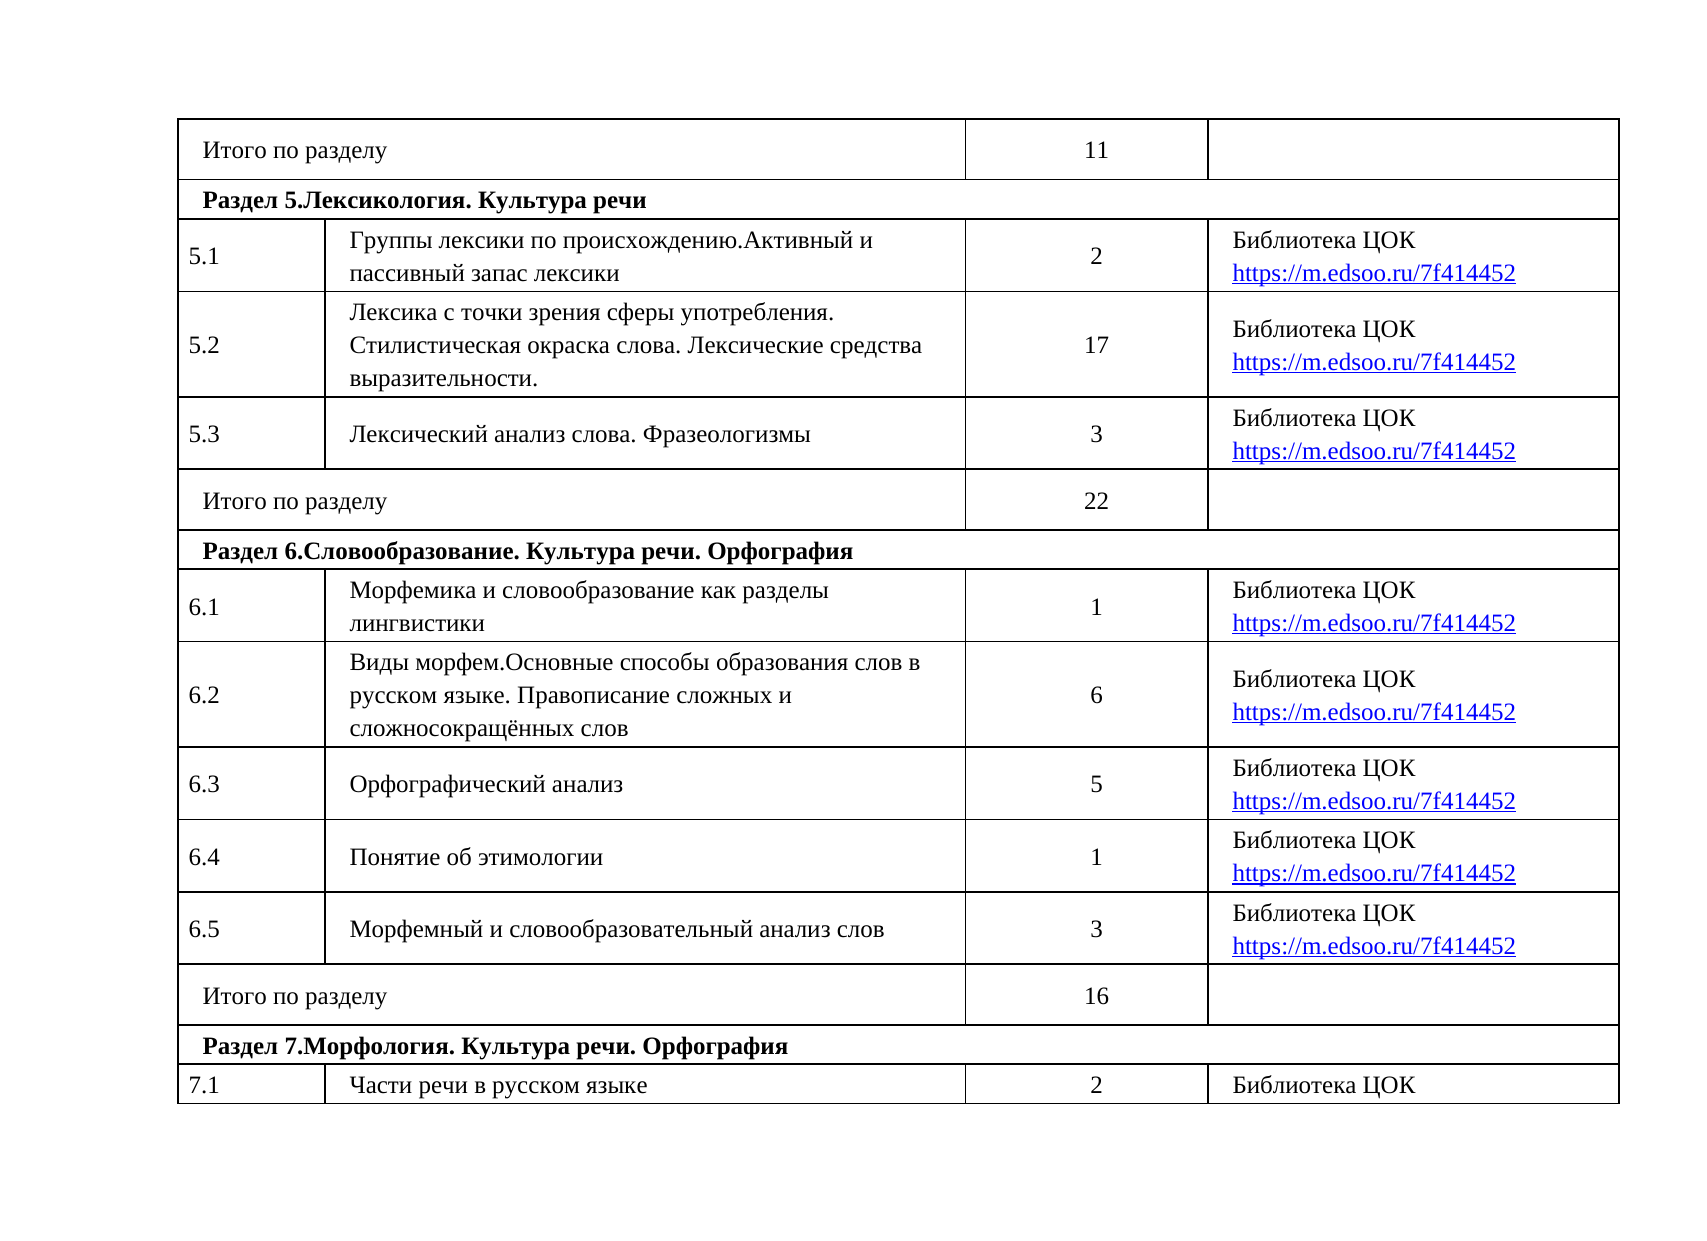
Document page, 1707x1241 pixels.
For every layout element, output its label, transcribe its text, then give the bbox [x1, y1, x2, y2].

table_cell 5.3 [179, 398, 324, 468]
table_cell Итого по разделу [179, 470, 965, 529]
table_cell Библиотека ЦОК https://m.edsoo.ru/7f414452 [1209, 748, 1618, 818]
table_cell Лексика с точки зрения сферы употребления. Стилистическая окраска слова. Лексические средства выразительности. [326, 292, 965, 396]
table_cell 7.1 [179, 1065, 324, 1103]
table_cell Библиотека ЦОК https://m.edsoo.ru/7f414452 [1209, 820, 1618, 891]
table_cell 3 [966, 893, 1207, 963]
table_cell [1209, 965, 1618, 1024]
table_cell 6.4 [179, 820, 324, 891]
table_cell 6 [966, 642, 1207, 746]
table_cell 1 [966, 570, 1207, 641]
table_cell Морфемика и словообразование как разделы лингвистики [326, 570, 965, 641]
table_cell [326, 1065, 965, 1103]
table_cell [1209, 893, 1618, 963]
table_cell 5.1 [179, 220, 324, 291]
table_cell 6.1 [179, 570, 324, 641]
table_cell 6.5 [179, 893, 324, 963]
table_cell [1209, 220, 1618, 291]
table_cell 2 [966, 1065, 1207, 1103]
table_cell Раздел 6.Словообразование. Культура речи. Орфография [179, 531, 1618, 568]
table_cell Библиотека ЦОК https://m.edsoo.ru/7f414452 [1209, 398, 1618, 468]
table_cell Библиотека ЦОК https://m.edsoo.ru/7f414452 [1209, 292, 1618, 396]
table_cell Группы лексики по происхождению.Активный и пассивный запас лексики [326, 220, 965, 291]
table_cell 22 [966, 470, 1207, 529]
table_cell 6.3 [179, 748, 324, 818]
table_cell Итого по разделу [179, 120, 965, 179]
table_cell [1209, 470, 1618, 529]
table_cell Морфемный и словообразовательный анализ слов [326, 893, 965, 963]
table_cell 11 [966, 120, 1207, 179]
table_cell Итого по разделу [179, 965, 965, 1024]
table_cell Раздел 5.Лексикология. Культура речи [179, 180, 1618, 218]
table_cell Лексический анализ слова. Фразеологизмы [326, 398, 965, 468]
table_cell Библиотека ЦОК https://m.edsoo.ru/7f414452 [1209, 570, 1618, 641]
table_cell Библиотека ЦОК https://m.edsoo.ru/7f414452 [1209, 642, 1618, 746]
table_cell 1 [966, 820, 1207, 891]
table_cell 6.2 [179, 642, 324, 746]
table_cell 5 [966, 748, 1207, 818]
table_cell Раздел 7.Морфология. Культура речи. Орфография [179, 1026, 1618, 1063]
table_cell 3 [966, 398, 1207, 468]
table_cell 17 [966, 292, 1207, 396]
table_cell 16 [966, 965, 1207, 1024]
table_cell Орфографический анализ [326, 748, 965, 818]
table_cell 5.2 [179, 292, 324, 396]
table_cell Понятие об этимологии [326, 820, 965, 891]
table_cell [1209, 1065, 1618, 1103]
table_cell 2 [966, 220, 1207, 291]
table_cell Виды морфем.Основные способы образования слов в русском языке. Правописание сложных и сложносокращённых слов [326, 642, 965, 746]
table_cell [1209, 120, 1618, 179]
